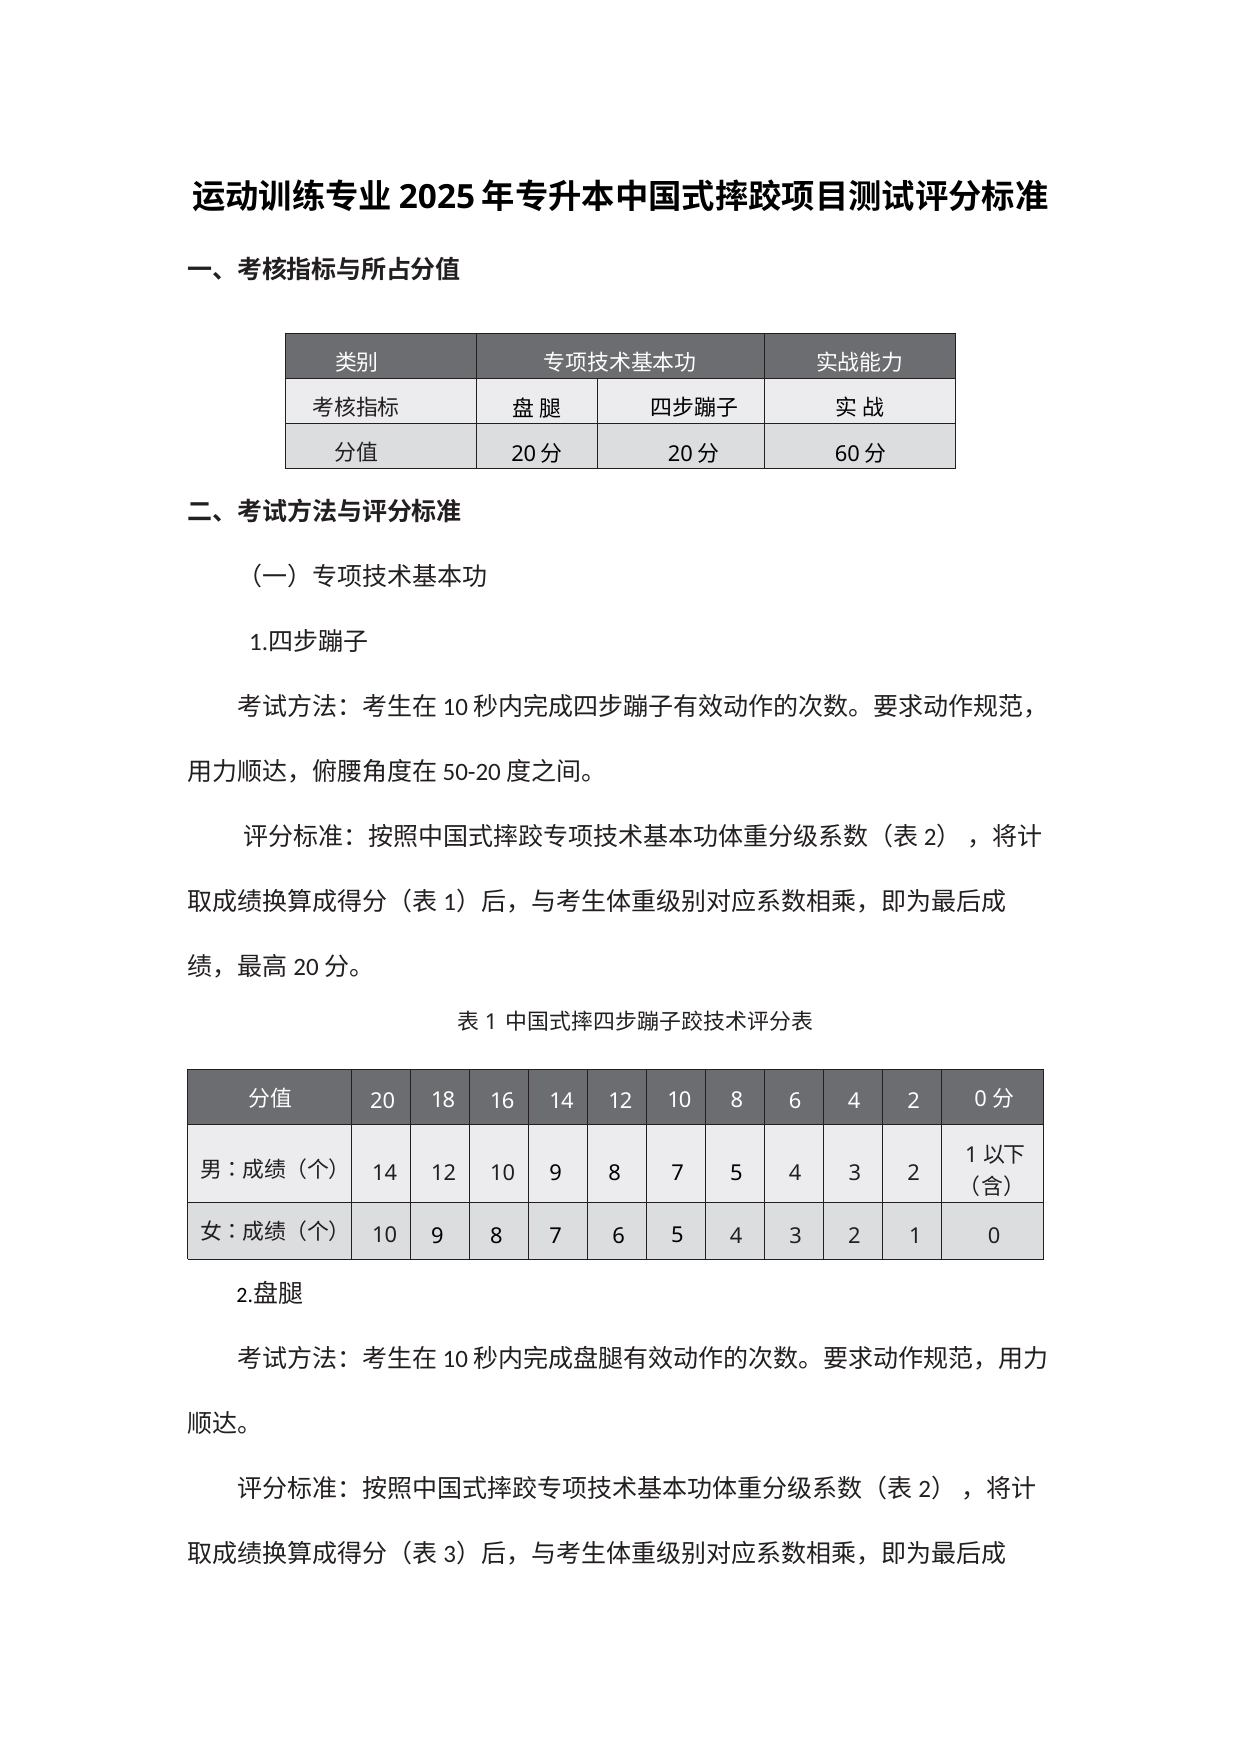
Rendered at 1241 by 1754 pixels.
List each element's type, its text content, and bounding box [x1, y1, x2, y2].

table_header 0 分 [942, 1070, 1043, 1124]
table_cell 8 [588, 1125, 646, 1202]
table_cell 女：成绩（个） [188, 1203, 351, 1259]
table_header 18 [411, 1070, 469, 1124]
table_cell 10 [470, 1125, 528, 1202]
list 二、考试方法与评分标准 [187, 477, 1053, 542]
table_cell 男：成绩（个） [188, 1125, 351, 1202]
table_cell 9 [411, 1203, 469, 1259]
table_cell 1 [883, 1203, 941, 1259]
table_cell 9 [529, 1125, 587, 1202]
table_cell 7 [529, 1203, 587, 1259]
table_cell 3 [765, 1203, 823, 1259]
table_cell 实 战 [765, 379, 955, 423]
table_cell 20分 [598, 424, 764, 468]
text 一、考核指标与所占分值 [187, 235, 1053, 300]
table_cell 60分 [765, 424, 955, 468]
text 表 1 中国式摔四步蹦子跤技术评分表 [458, 1004, 1053, 1036]
table_cell 6 [588, 1203, 646, 1259]
table_cell 盘 腿 [477, 379, 597, 423]
table_header 类别 [286, 334, 476, 378]
text 考试方法：考生在10秒内完成四步蹦子有效动作的次数。要求动作规范，用力顺达，俯腰角度在50-20度之间。 [187, 672, 1053, 802]
text 1.四步蹦子 [187, 607, 1053, 672]
table_cell 1 以下 （含） [942, 1125, 1043, 1202]
table_header 12 [588, 1070, 646, 1124]
table_cell 4 [765, 1125, 823, 1202]
table_cell 12 [411, 1125, 469, 1202]
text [187, 1454, 1053, 1584]
text 评分标准：按照中国式摔跤专项技术基本功体重分级系数（表 2） ，将计取成绩换算成得分（表 1）后，与考生体重级别对应系数相乘，即为最后成绩，最高 20 分。 [187, 802, 1053, 997]
table_header 6 [765, 1070, 823, 1124]
table_header 14 [529, 1070, 587, 1124]
table_header 10 [647, 1070, 705, 1124]
table_cell 0 [942, 1203, 1043, 1259]
table_cell 5 [647, 1203, 705, 1259]
table_cell 8 [470, 1203, 528, 1259]
text 考试方法：考生在10秒内完成盘腿有效动作的次数。要求动作规范，用力顺达。 [187, 1324, 1053, 1454]
table_header 分值 [188, 1070, 351, 1124]
table_cell 20分 [477, 424, 597, 468]
table_header 20 [352, 1070, 410, 1124]
table_cell 分值 [286, 424, 476, 468]
table_cell 14 [352, 1125, 410, 1202]
table_cell 四步蹦子 [598, 379, 764, 423]
text （一）专项技术基本功 [187, 542, 1053, 607]
table_cell 2 [824, 1203, 882, 1259]
table_cell 7 [647, 1125, 705, 1202]
text 2.盘腿 [187, 1259, 1053, 1324]
table_header 16 [470, 1070, 528, 1124]
table_header 专项技术基本功 [477, 334, 764, 378]
table_header 4 [824, 1070, 882, 1124]
table_cell 考核指标 [286, 379, 476, 423]
table_cell 4 [706, 1203, 764, 1259]
table_cell 10 [352, 1203, 410, 1259]
table_cell 3 [824, 1125, 882, 1202]
table_header 实战能力 [765, 334, 955, 378]
table_header 2 [883, 1070, 941, 1124]
table_header 8 [706, 1070, 764, 1124]
text 运动训练专业2025年专升本中国式摔跤项目测试评分标准 [187, 162, 1053, 227]
table_cell 5 [706, 1125, 764, 1202]
table_cell 2 [883, 1125, 941, 1202]
